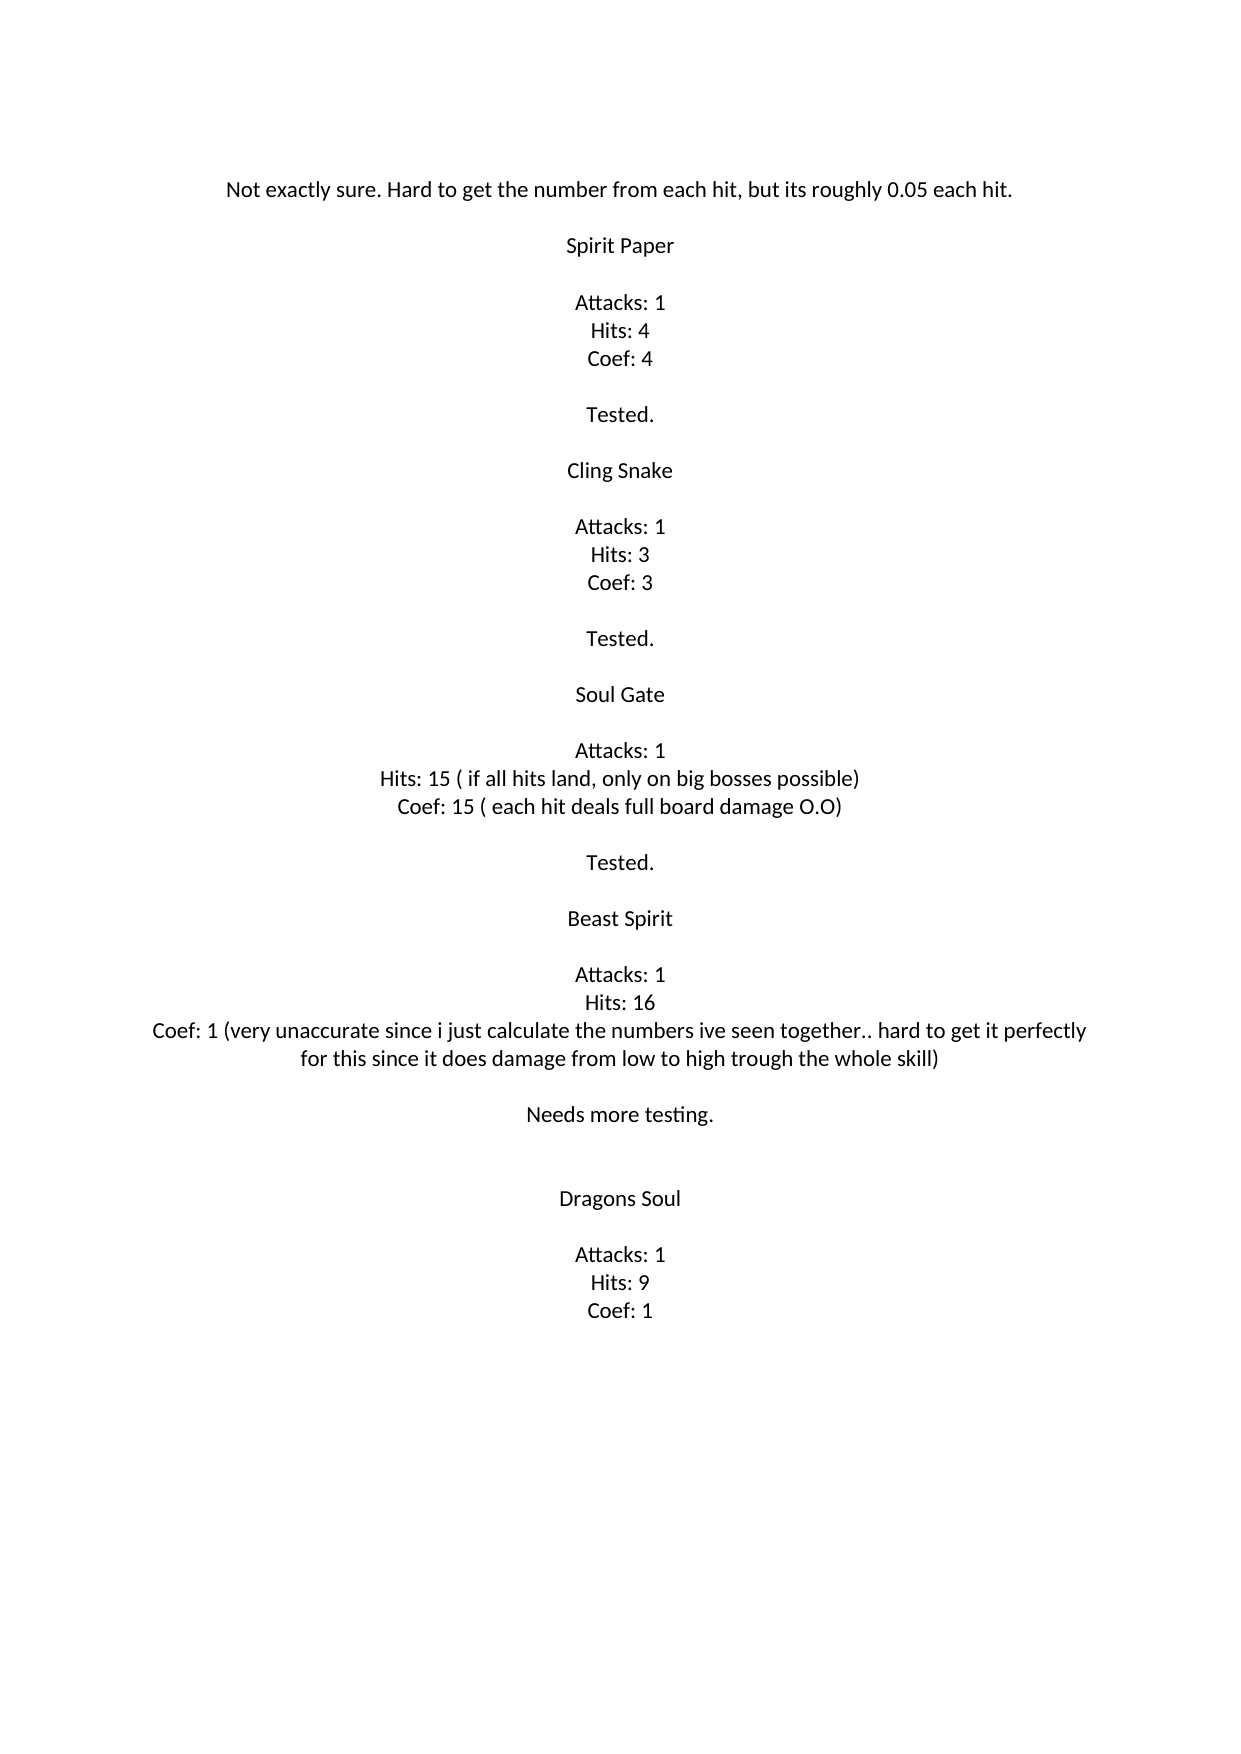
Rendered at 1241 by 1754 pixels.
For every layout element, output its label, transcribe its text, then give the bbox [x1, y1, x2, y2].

text Tested. [148, 848, 1093, 876]
text Tested. [148, 624, 1093, 652]
text Beast Spirit [148, 904, 1093, 932]
text Hits: 15 ( if all hits land, only on big bosses possible) [148, 764, 1093, 792]
text Spirit Paper [148, 232, 1093, 260]
text Tested. [148, 400, 1093, 428]
text Coef: 1 (very unaccurate since i just calculate the numbers ive seen together.. hard to get it perfectly for this since it does damage from low to high trough the whole skill) [148, 1016, 1093, 1072]
text Hits: 9 [148, 1268, 1093, 1296]
text Cling Snake [148, 456, 1093, 484]
text Coef: 1 [148, 1296, 1093, 1324]
text Dragons Soul [148, 1184, 1093, 1212]
text Needs more testing. [148, 1100, 1093, 1128]
text Attacks: 1 [148, 736, 1093, 764]
text Soul Gate [148, 680, 1093, 708]
text Attacks: 1 [148, 960, 1093, 988]
text Hits: 4 [148, 316, 1093, 344]
text Attacks: 1 [148, 512, 1093, 540]
text Attacks: 1 [148, 1240, 1093, 1268]
text Hits: 3 [148, 540, 1093, 568]
text Coef: 15 ( each hit deals full board damage O.O) [148, 792, 1093, 820]
text Coef: 4 [148, 344, 1093, 372]
text Coef: 3 [148, 568, 1093, 596]
text Attacks: 1 [148, 288, 1093, 316]
text Not exactly sure. Hard to get the number from each hit, but its roughly 0.05 each hit. [148, 176, 1093, 204]
text Hits: 16 [148, 988, 1093, 1016]
